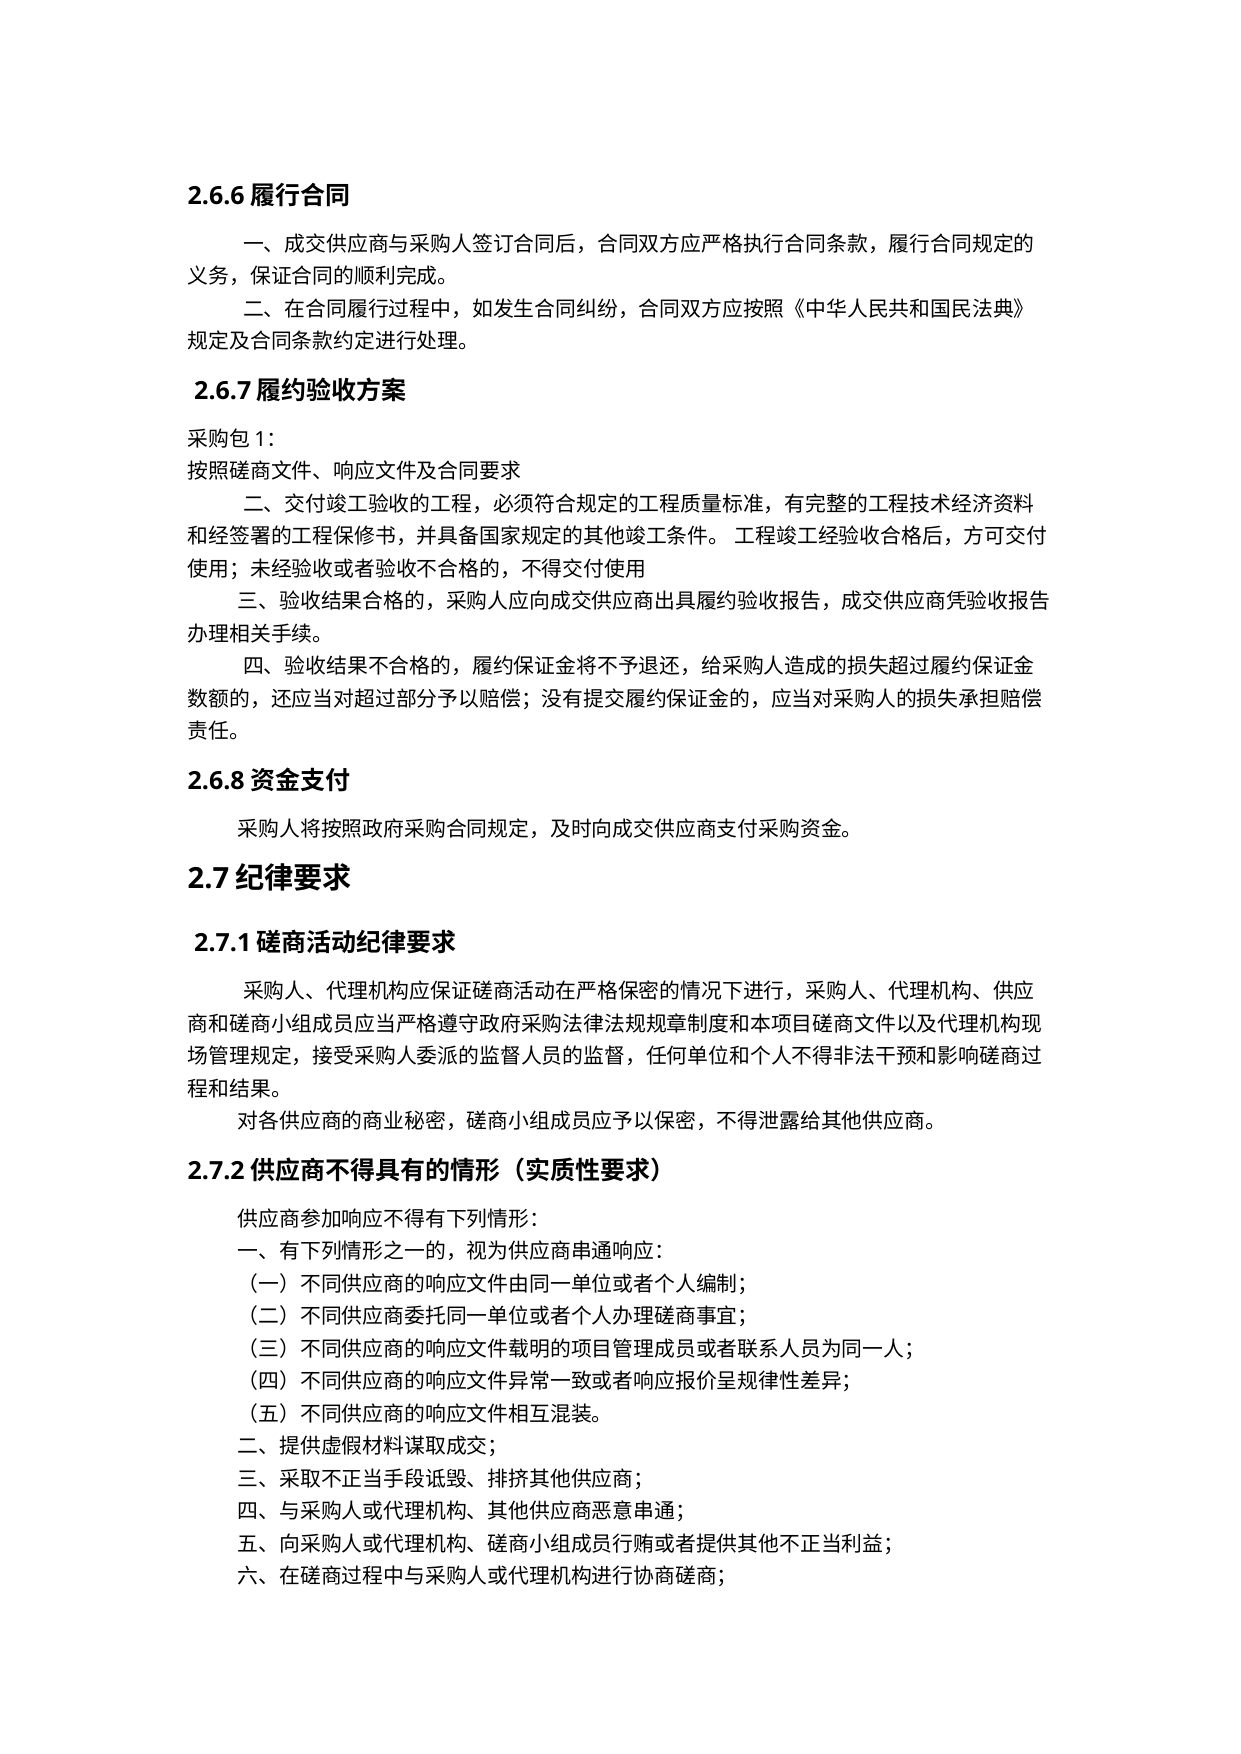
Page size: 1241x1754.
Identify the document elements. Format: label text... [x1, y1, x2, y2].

text 采购包1： [187, 422, 1053, 454]
text 采购人、代理机构应保证磋商活动在严格保密的情况下进行，采购人、代理机构、供应商和磋商小组成员应当严格遵守政府采购法律法规规章制度和本项目磋商文件以及代理机构现场管理规定，接受采购人委派的监督人员的监督，任何单位和个人不得非法干预和影响磋商过程和结果。 [187, 974, 1053, 1104]
text 2.6.7履约验收方案 [187, 357, 1053, 422]
text 四、与采购人或代理机构、其他供应商恶意串通； [187, 1494, 1053, 1527]
text 按照磋商文件、响应文件及合同要求 [187, 454, 1053, 487]
text 五、向采购人或代理机构、磋商小组成员行贿或者提供其他不正当利益； [187, 1527, 1053, 1559]
text 2.6.8资金支付 [187, 747, 1053, 812]
text 对各供应商的商业秘密，磋商小组成员应予以保密，不得泄露给其他供应商。 [187, 1104, 1053, 1137]
text （二）不同供应商委托同一单位或者个人办理磋商事宜； [187, 1299, 1053, 1332]
text 采购人将按照政府采购合同规定，及时向成交供应商支付采购资金。 [187, 812, 1053, 844]
text 供应商参加响应不得有下列情形： [187, 1202, 1053, 1234]
text 2.6.6履行合同 [187, 162, 1053, 227]
text 2.7纪律要求 [187, 844, 1053, 909]
text 四、验收结果不合格的，履约保证金将不予退还，给采购人造成的损失超过履约保证金数额的，还应当对超过部分予以赔偿；没有提交履约保证金的，应当对采购人的损失承担赔偿责任。 [187, 649, 1053, 747]
text 二、提供虚假材料谋取成交； [187, 1429, 1053, 1462]
text 2.7.1磋商活动纪律要求 [187, 909, 1053, 974]
text 六、在磋商过程中与采购人或代理机构进行协商磋商； [187, 1559, 1053, 1592]
text （一）不同供应商的响应文件由同一单位或者个人编制； [187, 1267, 1053, 1299]
text （五）不同供应商的响应文件相互混装。 [187, 1397, 1053, 1429]
text 一、成交供应商与采购人签订合同后，合同双方应严格执行合同条款，履行合同规定的义务，保证合同的顺利完成。 [187, 227, 1053, 292]
text 三、验收结果合格的，采购人应向成交供应商出具履约验收报告，成交供应商凭验收报告办理相关手续。 [187, 584, 1053, 649]
text 三、采取不正当手段诋毁、排挤其他供应商； [187, 1462, 1053, 1494]
text （三）不同供应商的响应文件载明的项目管理成员或者联系人员为同一人； [187, 1332, 1053, 1364]
text 2.7.2供应商不得具有的情形（实质性要求） [187, 1137, 1053, 1202]
text 一、有下列情形之一的，视为供应商串通响应： [187, 1234, 1053, 1267]
text （四）不同供应商的响应文件异常一致或者响应报价呈规律性差异； [187, 1364, 1053, 1397]
text 二、交付竣工验收的工程，必须符合规定的工程质量标准，有完整的工程技术经济资料和经签署的工程保修书，并具备国家规定的其他竣工条件。 工程竣工经验收合格后，方可交付使用；未经验收或者验收不合格的，不得交付使用 [187, 487, 1053, 584]
text 二、在合同履行过程中，如发生合同纠纷，合同双方应按照《中华人民共和国民法典》规定及合同条款约定进行处理。 [187, 292, 1053, 357]
